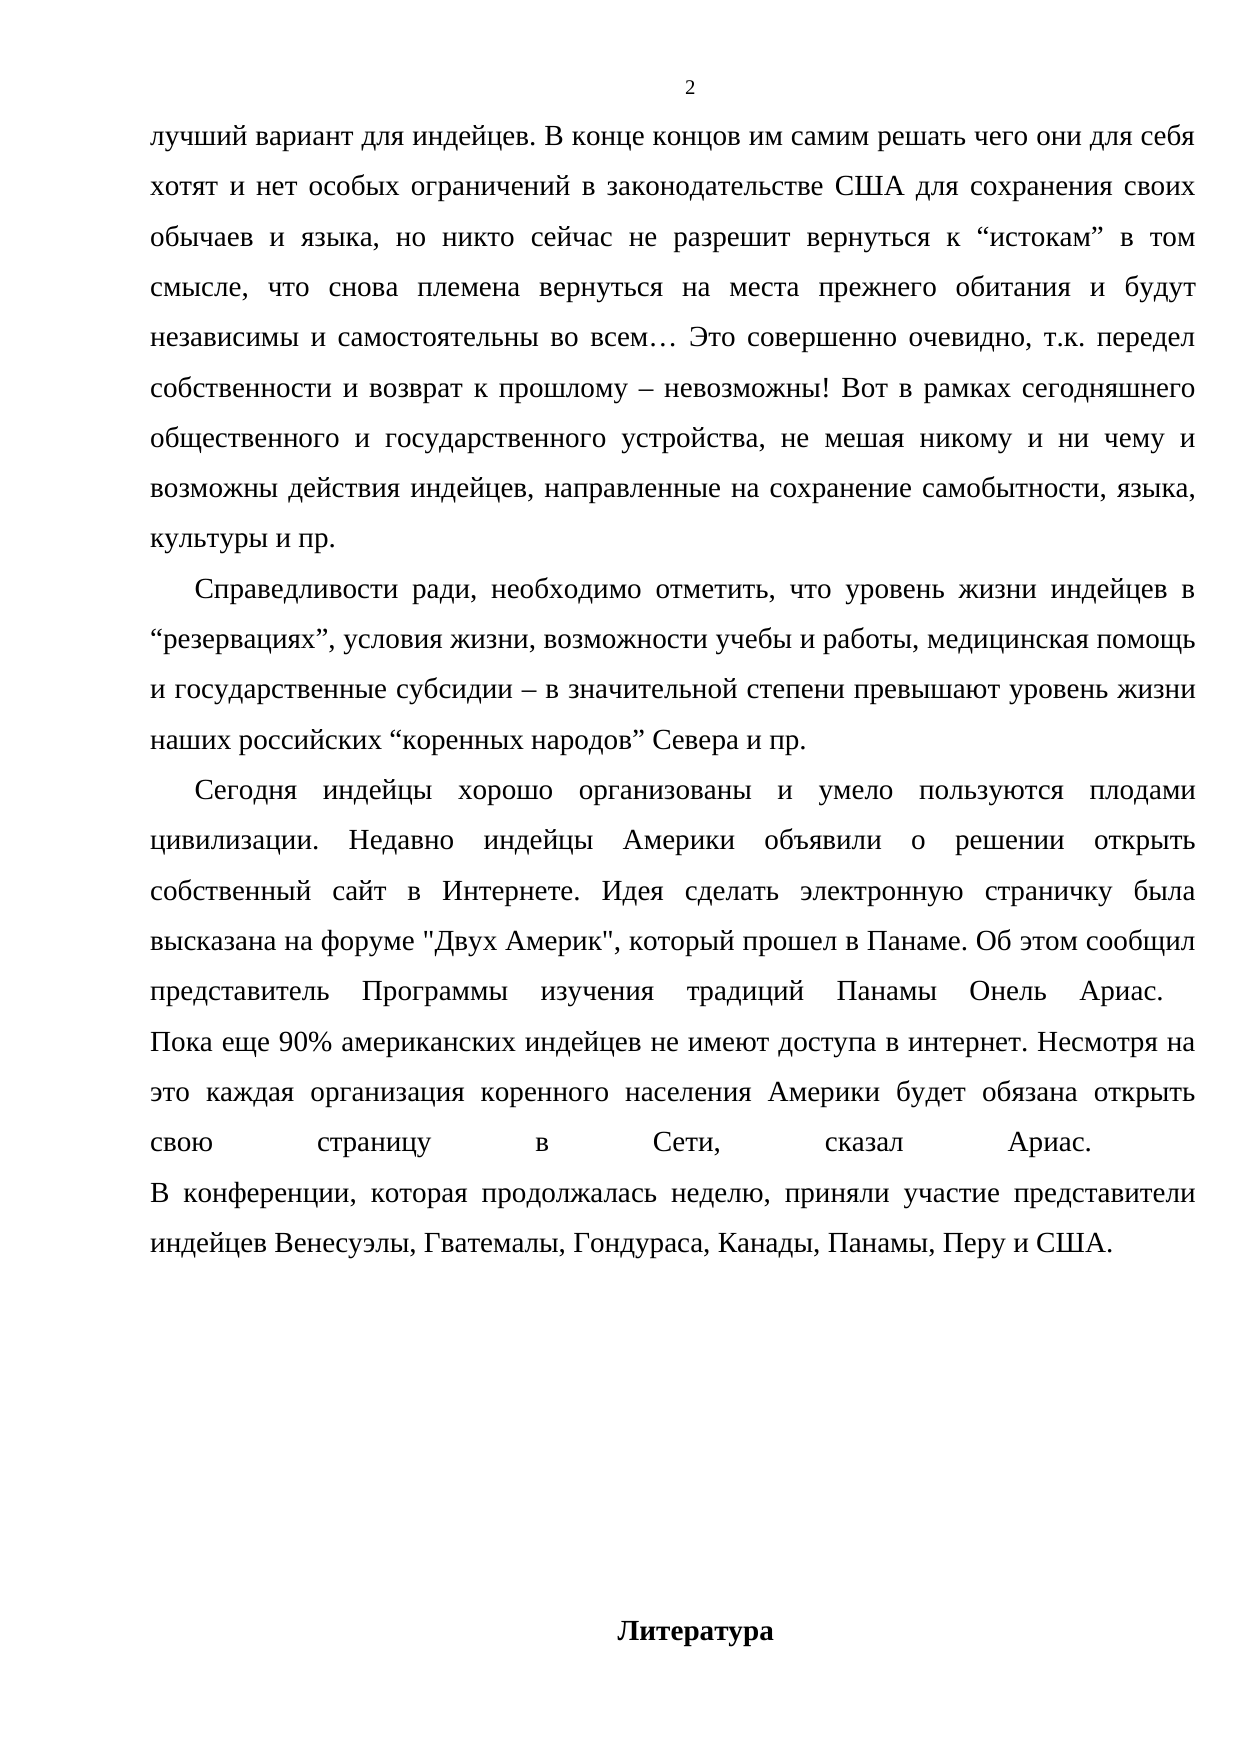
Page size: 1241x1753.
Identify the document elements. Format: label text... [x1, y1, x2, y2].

text Справедливости ради, необходимо отметить, что уровень жизни индейцев в “резервациях”, условия жизни, возможности учебы и работы, медицинская помощь и государственные субсидии – в значительной степени превышают уровень жизни наших российских “коренных народов” Севера и пр. [150, 571, 1197, 755]
text Сегодня индейцы хорошо организованы и умело пользуются плодами цивилизации. Недавно индейцы Америки объявили о решении открыть собственный сайт в Интернете. Идея сделать электронную страничку была высказана на форуме "Двух Америк", который прошел в Панаме. Об этом сообщил представитель Программы изучения традиций Панамы Онель Ариас. Пока еще 90% американских индейцев не имеют доступа в интернет. Несмотря на это каждая организация коренного населения Америки будет обязана открыть свою страницу в Сети, сказал Ариас. В конференции, которая продолжалась неделю, приняли участие представители индейцев Венесуэлы, Гватемалы, Гондураса, Канады, Панамы, Перу и США. [150, 772, 1197, 1258]
text Литература [150, 1613, 1197, 1647]
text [150, 118, 1197, 554]
